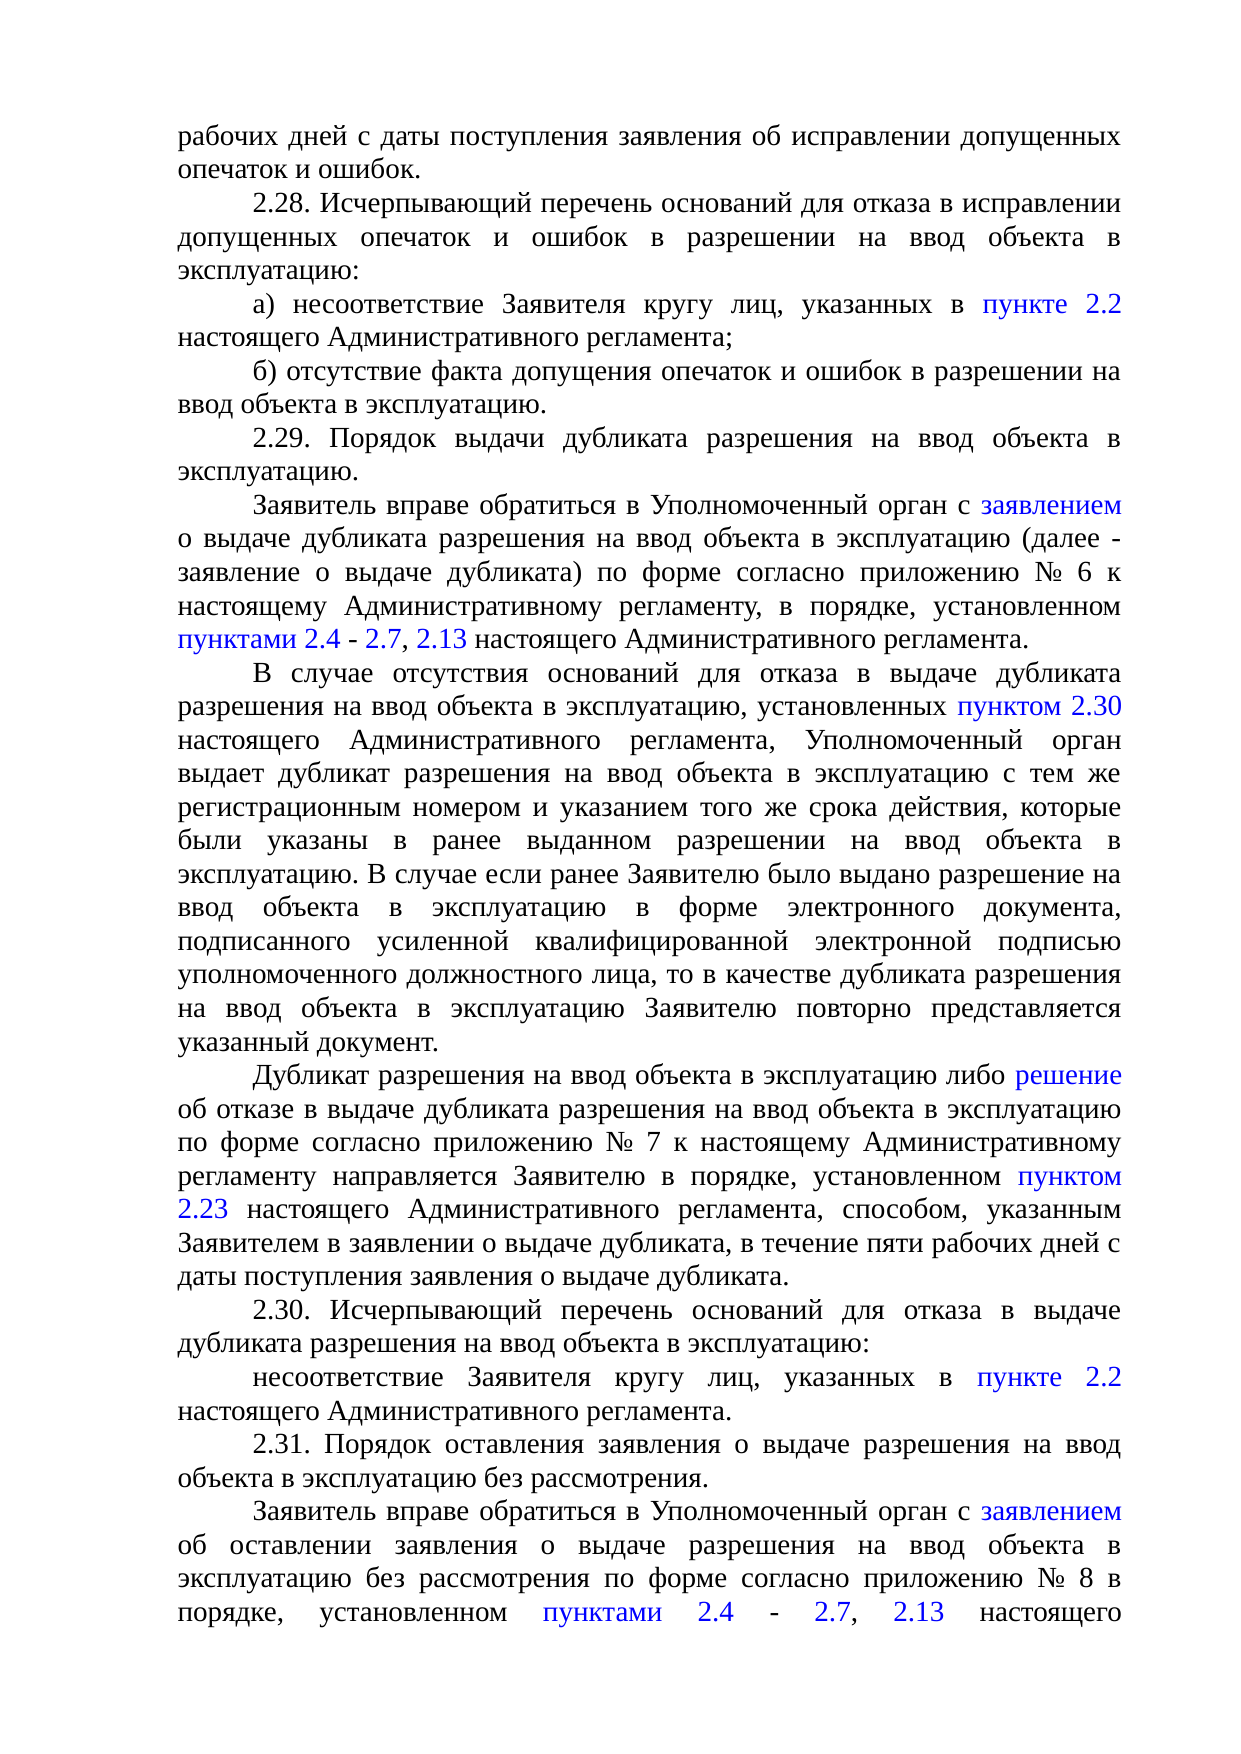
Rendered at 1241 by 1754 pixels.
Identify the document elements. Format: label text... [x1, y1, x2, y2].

text 2.30. Исчерпывающий перечень оснований для отказа в выдаче дубликата разрешения на ввод объекта в эксплуатацию: [177, 1292, 1122, 1359]
text несоответствие Заявителя кругу лиц, указанных в пункте 2.2 настоящего Административного регламента. [177, 1359, 1122, 1426]
text а) несоответствие Заявителя кругу лиц, указанных в пункте 2.2 настоящего Административного регламента; [177, 286, 1122, 353]
text В случае отсутствия оснований для отказа в выдаче дубликата разрешения на ввод объекта в эксплуатацию, установленных пунктом 2.30 настоящего Административного регламента, Уполномоченный орган выдает дубликат разрешения на ввод объекта в эксплуатацию с тем же регистрационным номером и указанием того же срока действия, которые были указаны в ранее выданном разрешении на ввод объекта в эксплуатацию. В случае если ранее Заявителю было выдано разрешение на ввод объекта в эксплуатацию в форме электронного документа, подписанного усиленной квалифицированной электронной подписью уполномоченного должностного лица, то в качестве дубликата разрешения на ввод объекта в эксплуатацию Заявителю повторно представляется указанный документ. [177, 655, 1122, 1057]
text 2.29. Порядок выдачи дубликата разрешения на ввод объекта в эксплуатацию. [177, 420, 1122, 487]
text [177, 1493, 1122, 1627]
text 2.31. Порядок оставления заявления о выдаче разрешения на ввод объекта в эксплуатацию без рассмотрения. [177, 1426, 1122, 1493]
text 2.28. Исчерпывающий перечень оснований для отказа в исправлении допущенных опечаток и ошибок в разрешении на ввод объекта в эксплуатацию: [177, 185, 1122, 286]
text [177, 118, 1122, 185]
text б) отсутствие факта допущения опечаток и ошибок в разрешении на ввод объекта в эксплуатацию. [177, 353, 1122, 420]
text Заявитель вправе обратиться в Уполномоченный орган с заявлением о выдаче дубликата разрешения на ввод объекта в эксплуатацию (далее - заявление о выдаче дубликата) по форме согласно приложению № 6 к настоящему Административному регламенту, в порядке, установленном пунктами 2.4 - 2.7, 2.13 настоящего Административного регламента. [177, 487, 1122, 655]
text Дубликат разрешения на ввод объекта в эксплуатацию либо решение об отказе в выдаче дубликата разрешения на ввод объекта в эксплуатацию по форме согласно приложению № 7 к настоящему Административному регламенту направляется Заявителю в порядке, установленном пунктом 2.23 настоящего Административного регламента, способом, указанным Заявителем в заявлении о выдаче дубликата, в течение пяти рабочих дней с даты поступления заявления о выдаче дубликата. [177, 1057, 1122, 1292]
